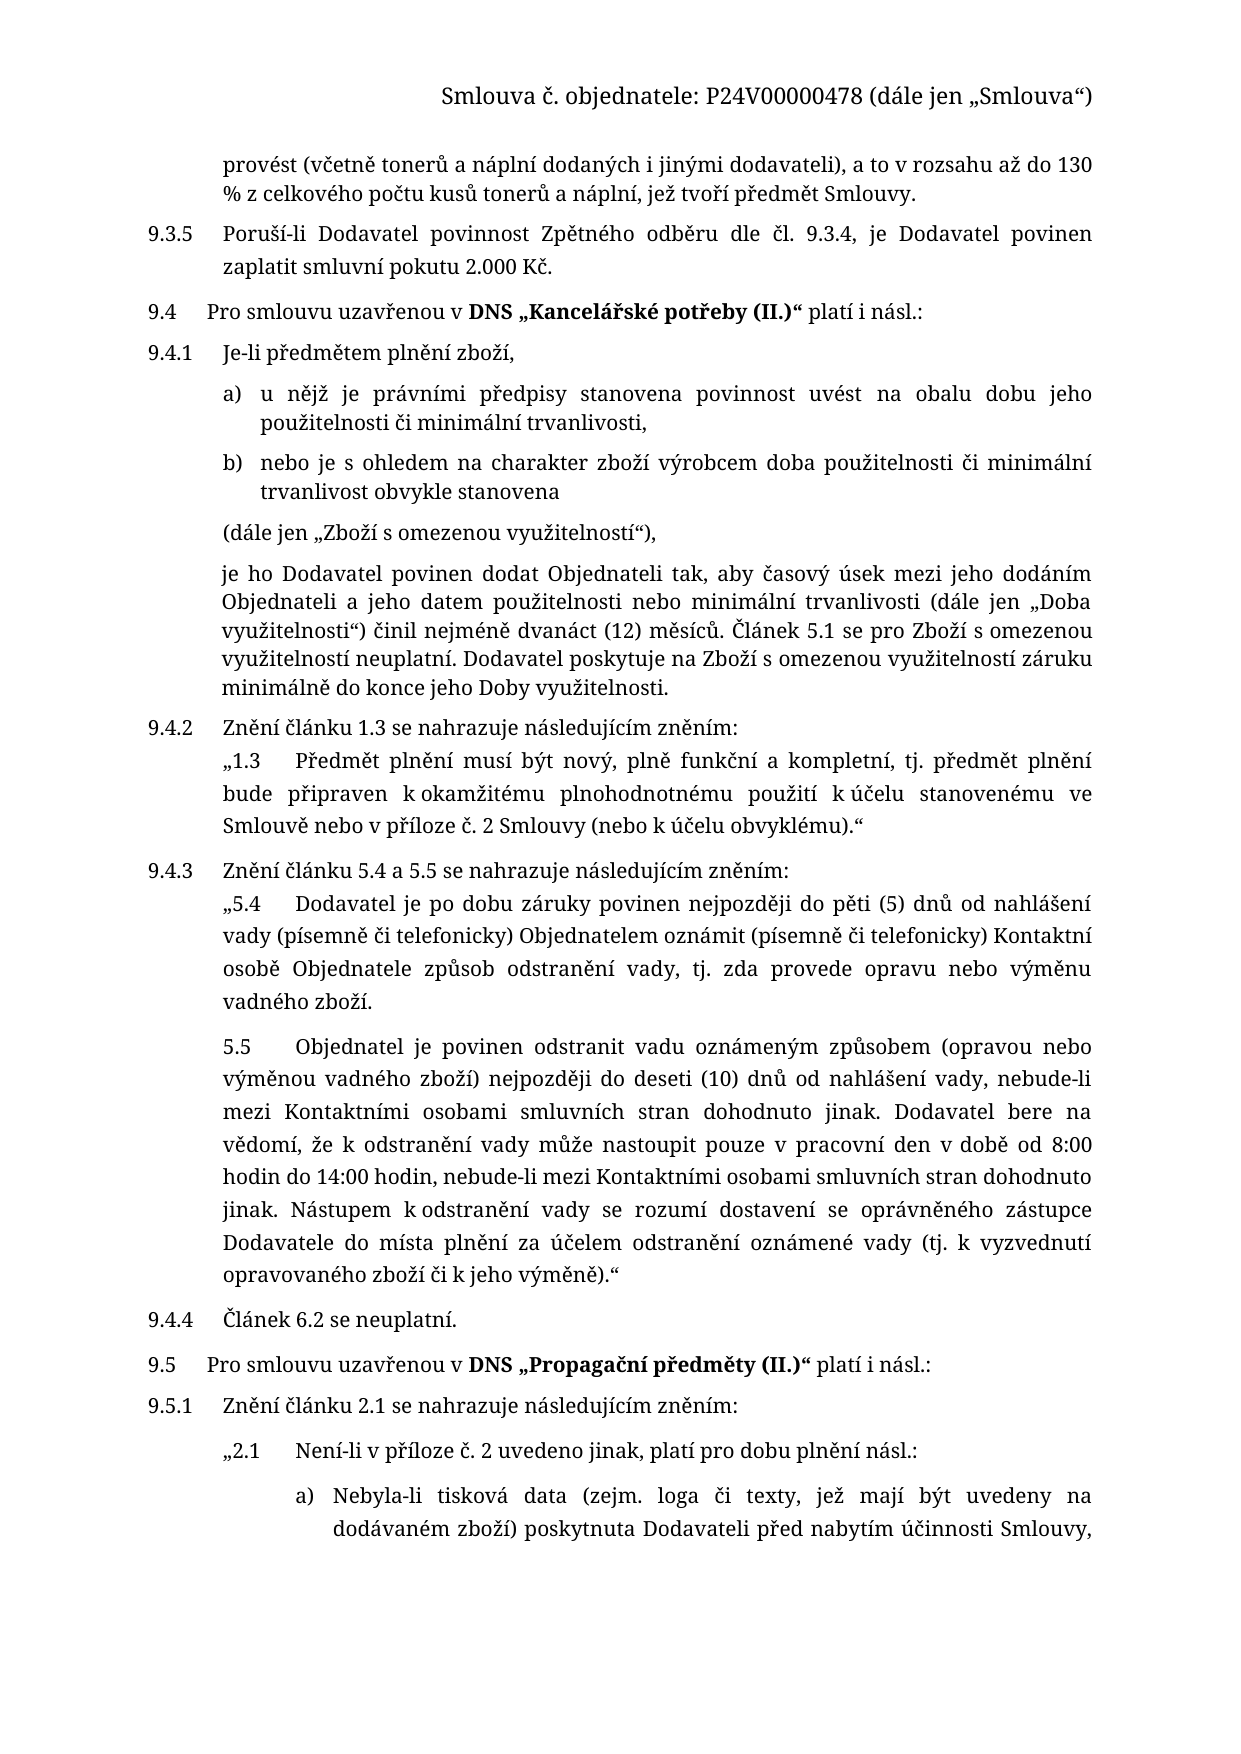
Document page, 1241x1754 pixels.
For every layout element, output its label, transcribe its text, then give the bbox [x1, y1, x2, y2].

text (dále jen „Zboží s omezenou využitelností“), [223, 518, 1093, 546]
list nebo je s ohledem na charakter zboží výrobcem doba použitelnosti či minimální trvanlivost obvykle stanovena [223, 448, 1093, 505]
list „2.1 Není-li v příloze č. 2 uvedeno jinak, platí pro dobu plnění násl.: [223, 1436, 1093, 1465]
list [295, 1482, 1093, 1543]
list Poruší-li Dodavatel povinnost Zpětného odběru dle čl. 9.3.4, je Dodavatel povinen zaplatit smluvní pokutu 2.000 Kč. [148, 219, 1093, 281]
list Znění článku 1.3 se nahrazuje následujícím zněním: [148, 713, 1093, 742]
list Je-li předmětem plnění zboží, [148, 338, 1093, 367]
list Pro smlouvu uzavřenou v DNS „Propagační předměty (II.)“ platí i násl.: [148, 1350, 1093, 1379]
list „5.4 Dodavatel je po dobu záruky povinen nejpozději do pěti (5) dnů od nahlášení vady (písemně či telefonicky) Objednatelem oznámit (písemně či telefonicky) Kontaktní osobě Objednatele způsob odstranění vady, tj. zda provede opravu nebo výměnu vadného zboží. [223, 889, 1093, 1015]
list Pro smlouvu uzavřenou v DNS „Kancelářské potřeby (II.)“ platí i násl.: [148, 297, 1093, 326]
list u nějž je právními předpisy stanovena povinnost uvést na obalu dobu jeho použitelnosti či minimální trvanlivosti, [223, 379, 1093, 436]
list Článek 6.2 se neuplatní. [148, 1305, 1093, 1334]
list 5.5 Objednatel je povinen odstranit vadu oznámeným způsobem (opravou nebo výměnou vadného zboží) nejpozději do deseti (10) dnů od nahlášení vady, nebude-li mezi Kontaktními osobami smluvních stran dohodnuto jinak. Dodavatel bere na vědomí, že k odstranění vady může nastoupit pouze v pracovní den v době od 8:00 hodin do 14:00 hodin, nebude-li mezi Kontaktními osobami smluvních stran dohodnuto jinak. Nástupem k odstranění vady se rozumí dostavení se oprávněného zástupce Dodavatele do místa plnění za účelem odstranění oznámené vady (tj. k vyzvednutí opravovaného zboží či k jeho výměně).“ [223, 1032, 1093, 1289]
text je ho Dodavatel povinen dodat Objednateli tak, aby časový úsek mezi jeho dodáním Objednateli a jeho datem použitelnosti nebo minimální trvanlivosti (dále jen „Doba využitelnosti“) činil nejméně dvanáct (12) měsíců. Článek 5.1 se pro Zboží s omezenou využitelností neuplatní. Dodavatel poskytuje na Zboží s omezenou využitelností záruku minimálně do konce jeho Doby využitelnosti. [221, 559, 1093, 701]
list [148, 150, 1093, 207]
list Znění článku 2.1 se nahrazuje následujícím zněním: [148, 1391, 1093, 1420]
list „1.3 Předmět plnění musí být nový, plně funkční a kompletní, tj. předmět plnění bude připraven k okamžitému plnohodnotnému použití k účelu stanovenému ve Smlouvě nebo v příloze č. 2 Smlouvy (nebo k účelu obvyklému).“ [223, 746, 1093, 840]
list Znění článku 5.4 a 5.5 se nahrazuje následujícím zněním: [148, 856, 1093, 885]
